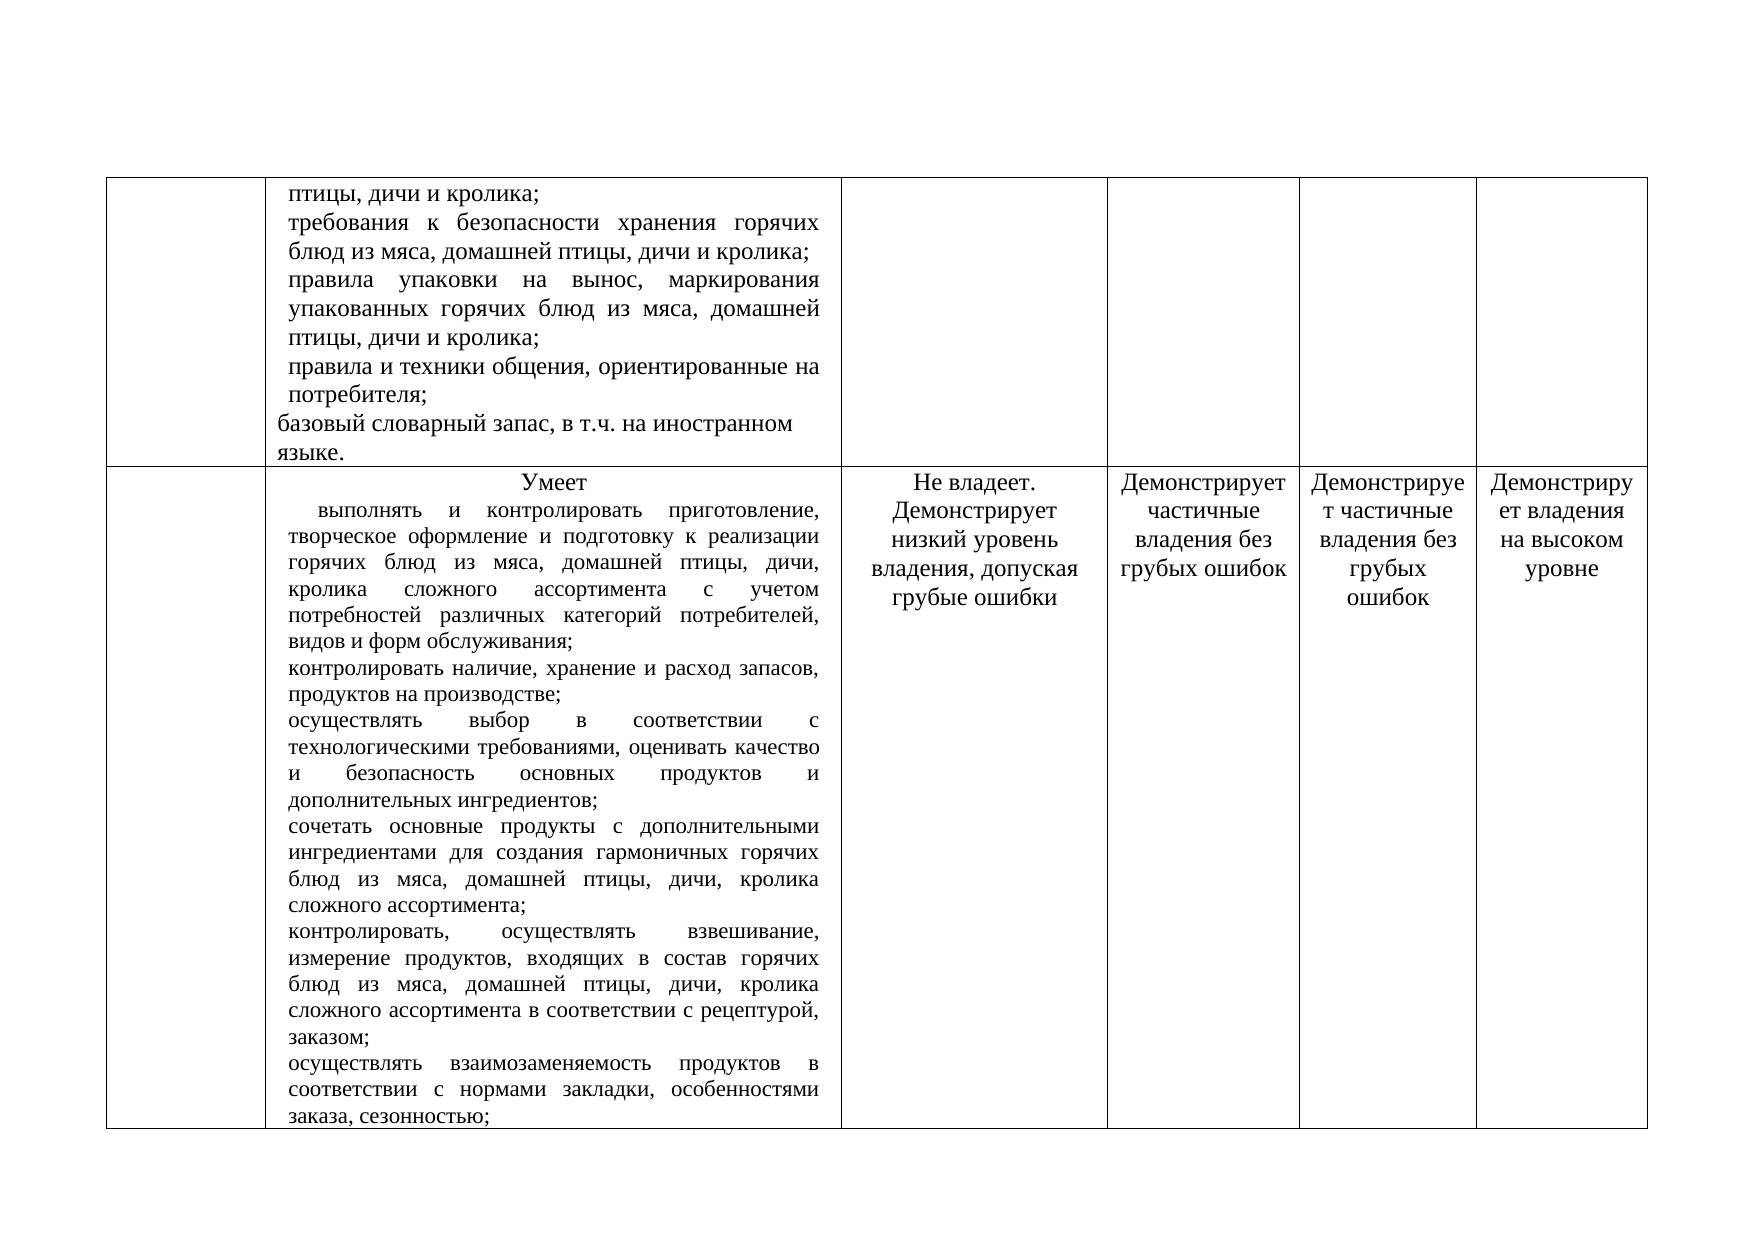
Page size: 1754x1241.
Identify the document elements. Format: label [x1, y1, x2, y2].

table_cell [1300, 467, 1476, 1128]
table_cell [107, 178, 265, 466]
table_cell [1108, 178, 1299, 466]
table_cell [107, 467, 265, 1128]
table_cell [1300, 178, 1476, 466]
table_cell [1477, 467, 1647, 1128]
table_cell [842, 178, 1107, 466]
table_cell [266, 467, 841, 1128]
table_cell [1108, 467, 1299, 1128]
table_cell [842, 467, 1107, 1128]
table_cell [266, 178, 841, 466]
table_cell [1477, 178, 1647, 466]
